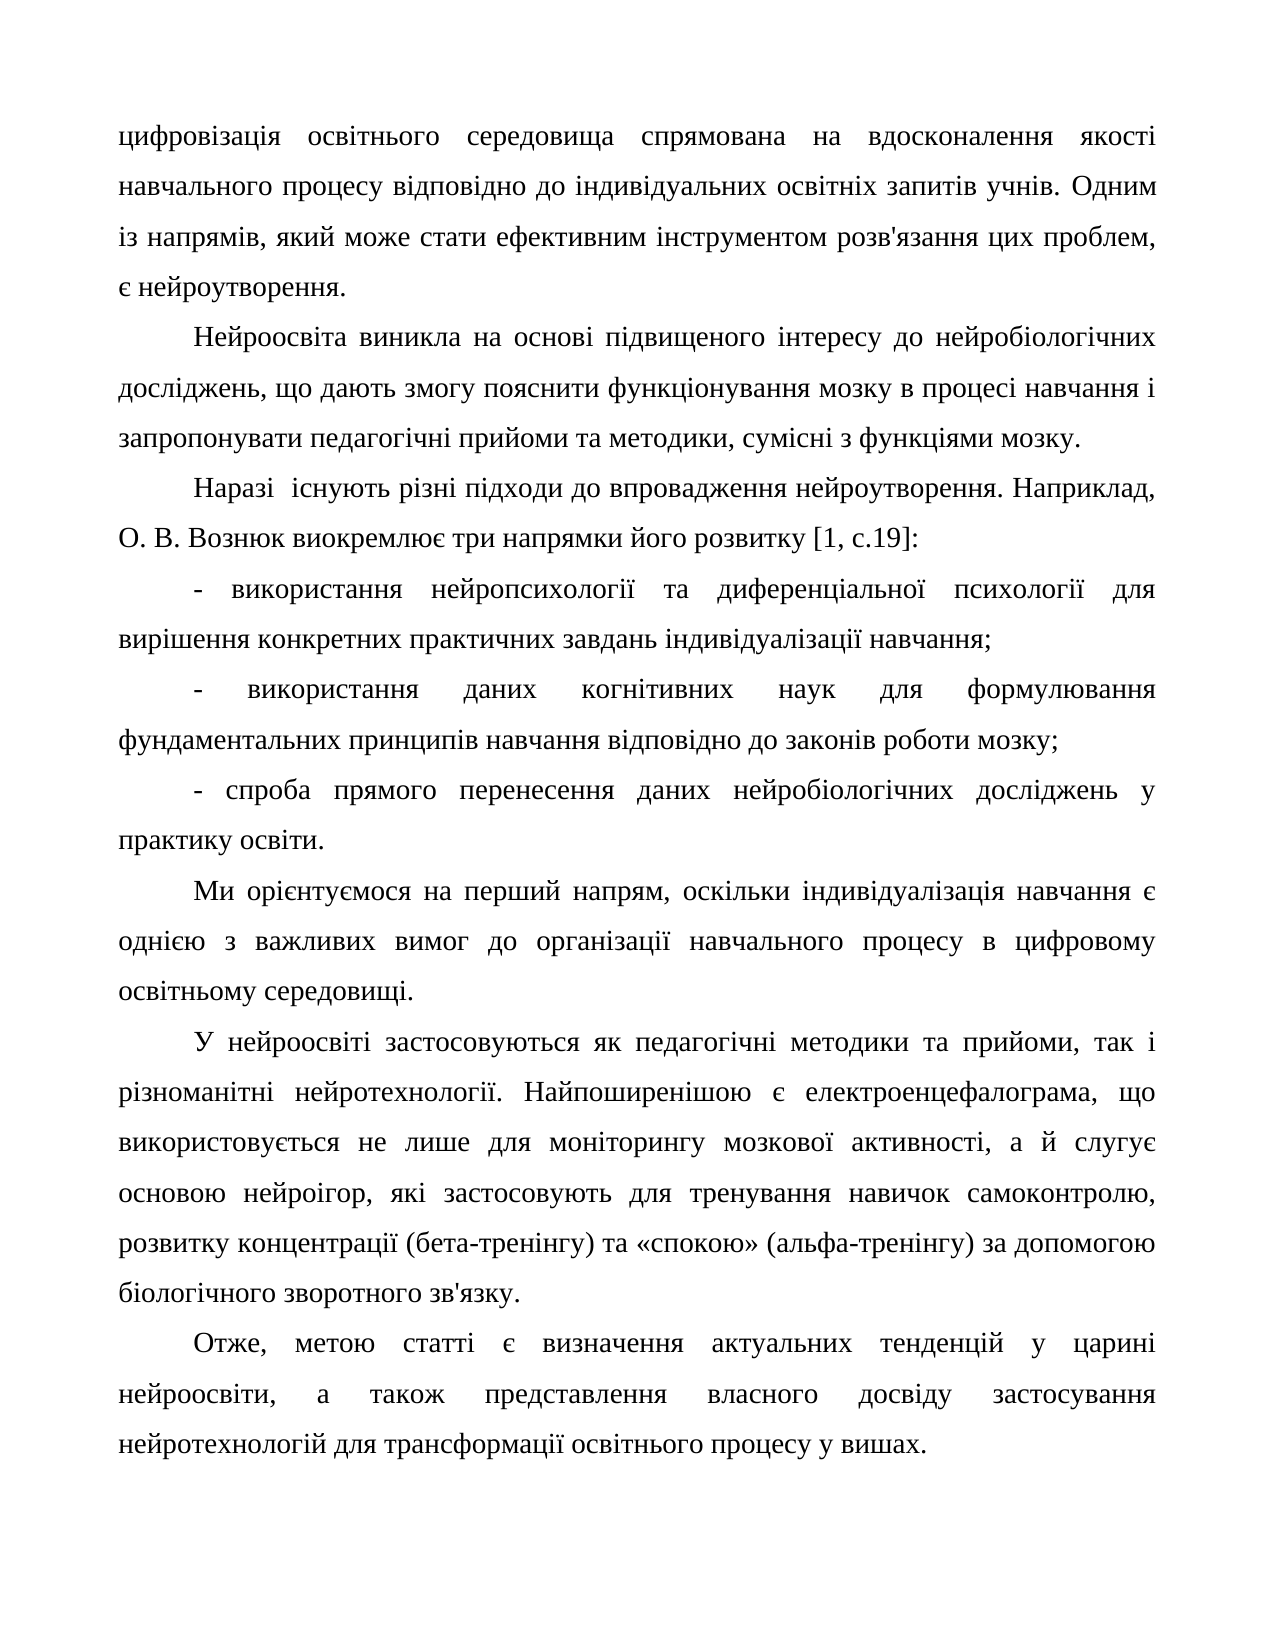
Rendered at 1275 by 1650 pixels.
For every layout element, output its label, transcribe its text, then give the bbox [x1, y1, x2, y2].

text Ми орієнтуємося на перший напрям, оскільки індивідуалізація навчання є однією з важливих вимог до організації навчального процесу в цифровому освітньому середовищі. [118, 873, 1157, 1007]
text - спроба прямого перенесення даних нейробіологічних досліджень у практику освіти. [118, 772, 1157, 856]
text Нейроосвіта виникла на основі підвищеного інтересу до нейробіологічних досліджень, що дають змогу пояснити функціонування мозку в процесі навчання і запропонувати педагогічні прийоми та методики, сумісні з функціями мозку. [118, 319, 1157, 453]
text Отже, метою статті є визначення актуальних тенденцій у царині нейроосвіти, а також представлення власного досвіду застосування нейротехнологій для трансформації освітнього процесу у вишах. [118, 1326, 1157, 1460]
text - використання нейропсихології та диференціальної психології для вирішення конкретних практичних завдань індивідуалізації навчання; [118, 571, 1157, 655]
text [118, 118, 1157, 303]
text - використання даних когнітивних наук для формулювання фундаментальних принципів навчання відповідно до законів роботи мозку; [118, 672, 1157, 755]
text Наразі існують різні підходи до впровадження нейроутворення. Наприклад, О. В. Вознюк виокремлює три напрямки його розвитку [1, с.19]: [118, 470, 1157, 554]
text У нейроосвіті застосовуються як педагогічні методики та прийоми, так і різноманітні нейротехнології. Найпоширенішою є електроенцефалограма, що використовується не лише для моніторингу мозкової активності, а й слугує основою нейроігор, які застосовують для тренування навичок самоконтролю, розвитку концентрації (бета-тренінгу) та «спокою» (альфа-тренінгу) за допомогою біологічного зворотного зв'язку. [118, 1024, 1157, 1309]
